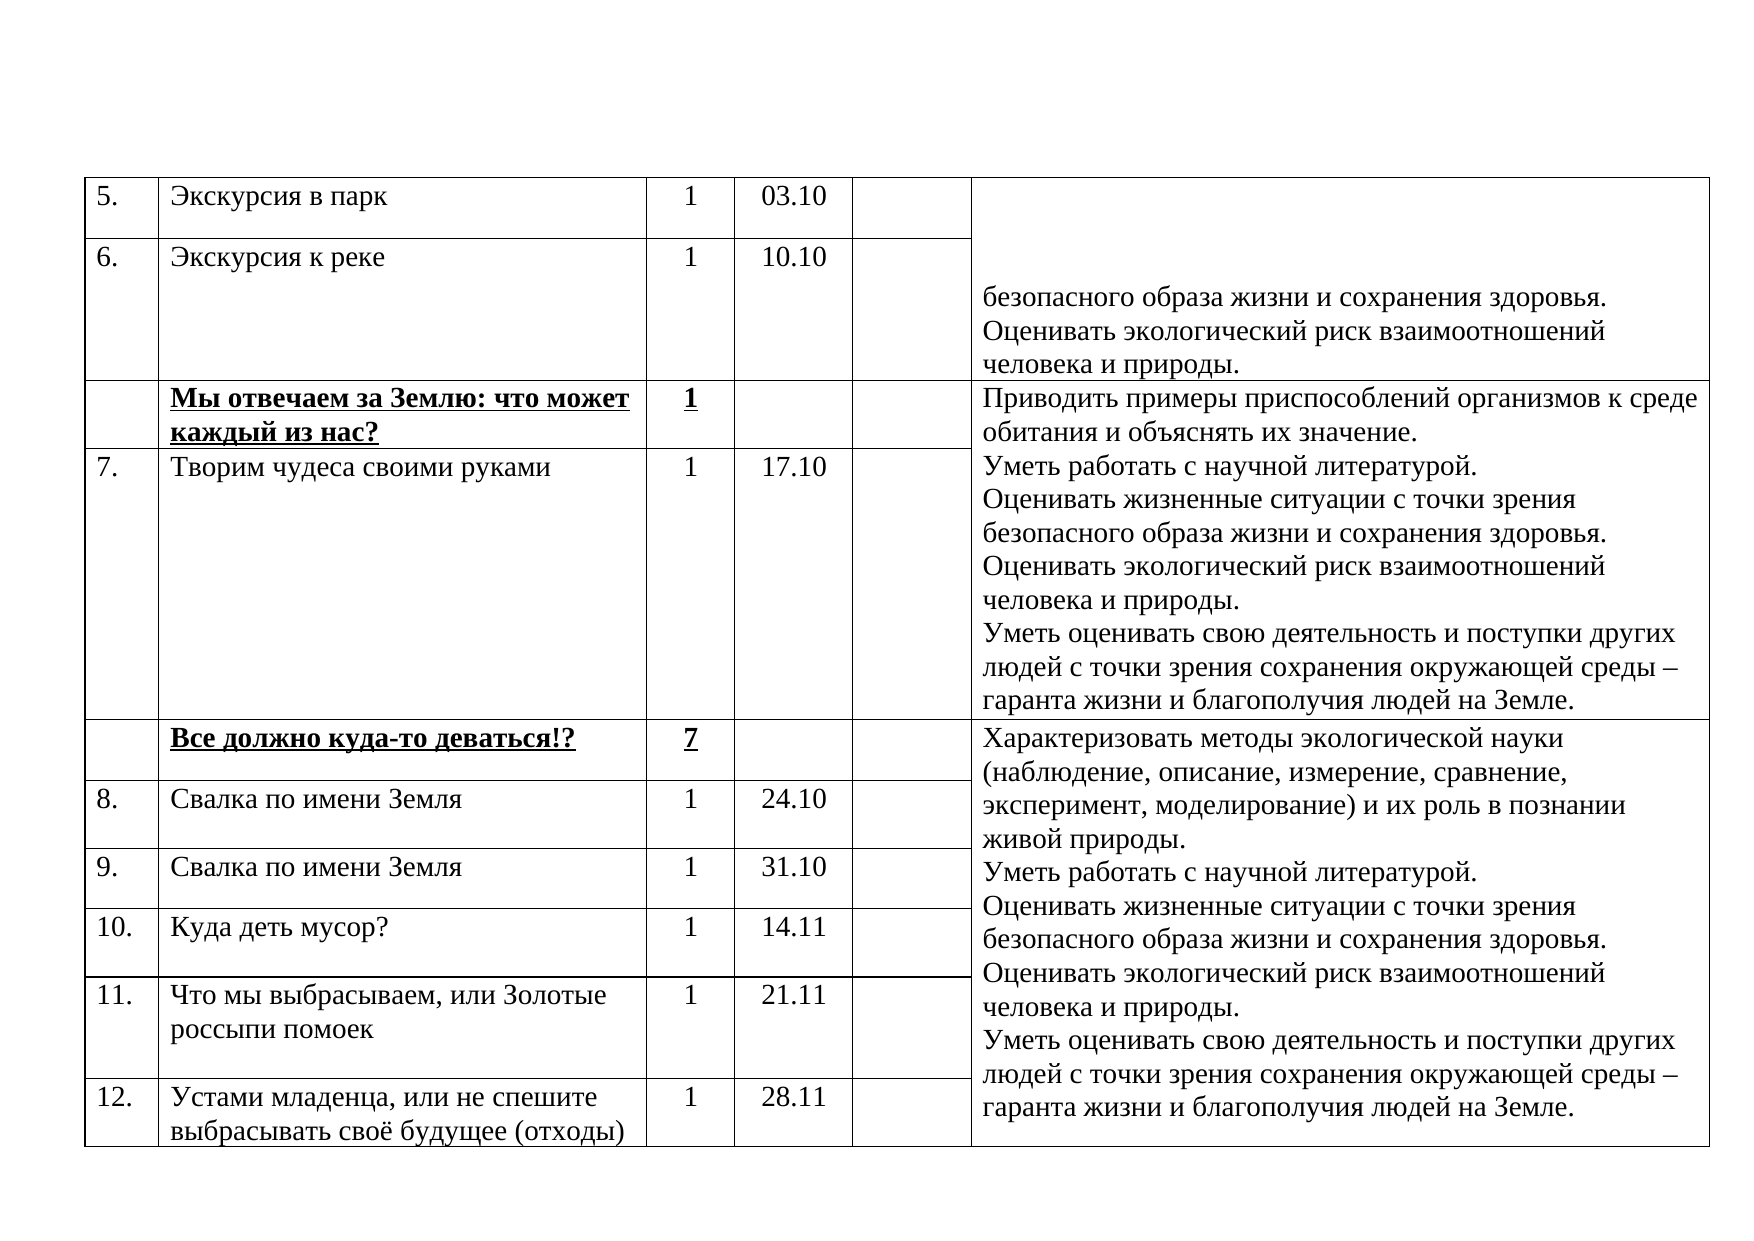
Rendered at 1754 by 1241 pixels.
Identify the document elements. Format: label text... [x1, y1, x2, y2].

table_cell 7. [86, 449, 158, 719]
table_cell 12. [86, 1079, 158, 1146]
table_cell 1 [647, 178, 734, 238]
table_cell Свалка по имени Земля [159, 781, 646, 848]
table_cell 1 [647, 781, 734, 848]
table_cell [86, 720, 158, 780]
table_cell Что мы выбрасываем, или Золотые россыпи помоек [159, 978, 646, 1078]
table_cell 1 [647, 849, 734, 908]
table_cell Приводить примеры приспособлений организмов к среде обитания и объяснять их значение. Уметь работать с научной литературой. Оценивать жизненные ситуации с точки зрения безопасного образа жизни и сохранения здоровья. Оценивать экологический риск взаимоотношений человека и природы. Уметь оценивать свою деятельность и поступки других людей с точки зрения сохранения окружающей среды – гаранта жизни и благополучия людей на Земле. [972, 381, 1709, 719]
table_cell 5. [86, 178, 158, 238]
table_cell Куда деть мусор? [159, 909, 646, 976]
table_cell 21.11 [735, 978, 852, 1078]
table_cell 10.10 [735, 239, 852, 379]
table_cell [853, 720, 971, 780]
table_cell 10. [86, 909, 158, 976]
table_cell 6. [86, 239, 158, 379]
table_cell [853, 178, 971, 238]
table_cell [853, 909, 971, 976]
table_cell [853, 239, 971, 379]
table_cell 14.11 [735, 909, 852, 976]
table_cell Экскурсия в парк [159, 178, 646, 238]
table_cell 03.10 [735, 178, 852, 238]
table_cell [853, 1079, 971, 1146]
table_cell 9. [86, 849, 158, 908]
table_cell 7 [647, 720, 734, 780]
table_cell [735, 381, 852, 448]
table_cell 1 [647, 978, 734, 1078]
table_cell [853, 849, 971, 908]
table_cell [853, 449, 971, 719]
table_cell Творим чудеса своими руками [159, 449, 646, 719]
table_cell 1 [647, 1079, 734, 1146]
table_cell Все должно куда-то деваться!? [159, 720, 646, 780]
table_cell [735, 720, 852, 780]
table_cell 17.10 [735, 449, 852, 719]
table_cell Характеризовать методы экологической науки (наблюдение, описание, измерение, сравнение, эксперимент, моделирование) и их роль в познании живой природы. Уметь работать с научной литературой. Оценивать жизненные ситуации с точки зрения безопасного образа жизни и сохранения здоровья. Оценивать экологический риск взаимоотношений человека и природы. Уметь оценивать свою деятельность и поступки других людей с точки зрения сохранения окружающей среды – гаранта жизни и благополучия людей на Земле. [972, 720, 1709, 1146]
table_cell 1 [647, 381, 734, 448]
table_cell Свалка по имени Земля [159, 849, 646, 908]
table_cell [853, 381, 971, 448]
table_cell Экскурсия к реке [159, 239, 646, 379]
table_cell 1 [647, 239, 734, 379]
table_cell Мы отвечаем за Землю: что может каждый из нас? [159, 381, 646, 448]
table_cell 1 [647, 449, 734, 719]
table_cell [853, 978, 971, 1078]
table_cell [86, 381, 158, 448]
table_cell 8. [86, 781, 158, 848]
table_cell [159, 1079, 646, 1146]
table_cell 24.10 [735, 781, 852, 848]
table_cell 11. [86, 978, 158, 1078]
table_cell [853, 781, 971, 848]
table_cell 1 [647, 909, 734, 976]
table_cell 28.11 [735, 1079, 852, 1146]
table_cell 31.10 [735, 849, 852, 908]
